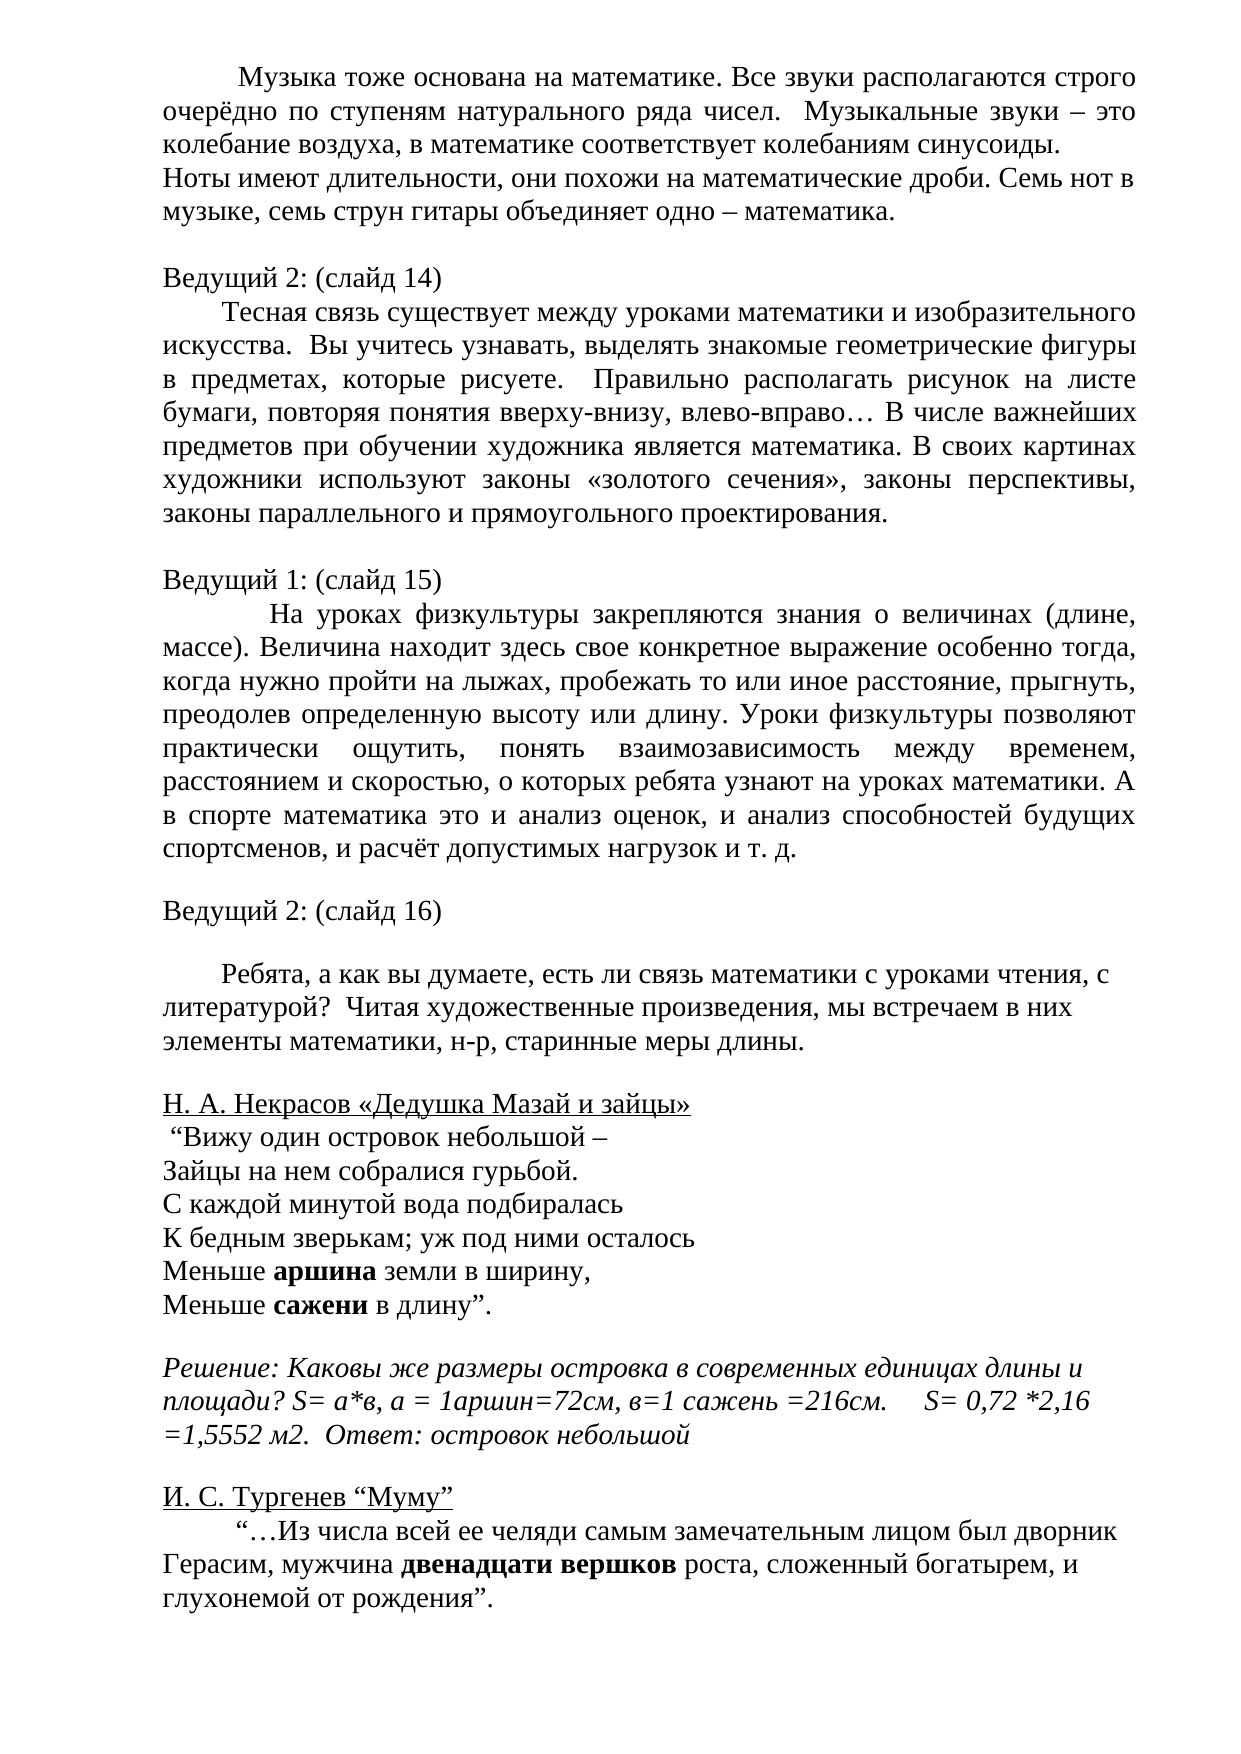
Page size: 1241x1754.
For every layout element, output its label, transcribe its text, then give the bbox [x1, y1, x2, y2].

text Зайцы на нем собралися гурьбой. [162, 1153, 1137, 1186]
text Н. А. Некрасов «Дедушка Мазай и зайцы» [162, 1086, 1137, 1119]
text На уроках физкультуры закрепляются знания о величинах (длине, массе). Величина находит здесь свое конкретное выражение особенно тогда, когда нужно пройти на лыжах, пробежать то или иное расстояние, прыгнуть, преодолев определенную высоту или длину. Уроки физкультуры позволяют практически ощутить, понять взаимозависимость между временем, расстоянием и скоростью, о которых ребята узнают на уроках математики. А в спорте математика это и анализ оценок, и анализ способностей будущих спортсменов, и расчёт допустимых нагрузок и т. д. [162, 596, 1137, 864]
text К бедным зверькам; уж под ними осталось [162, 1220, 1137, 1253]
text музыке, семь струн гитары объединяет одно – математика. [162, 193, 1137, 227]
text С каждой минутой вода подбиралась [162, 1186, 1137, 1220]
text Меньше сажени в длину”. [162, 1287, 1137, 1321]
text Решение: Каковы же размеры островка в современных единицах длины и площади? S= а*в, а = 1аршин=72см, в=1 сажень =216см. S= 0,72 *2,16 =1,5552 м2. Ответ: островок небольшой [162, 1350, 1137, 1450]
text И. С. Тургенев “Муму” [162, 1479, 1137, 1513]
text Ведущий 2: (слайд 14) [162, 260, 1137, 294]
text “…Из числа всей ее челяди самым замечательным лицом был дворник Герасим, мужчина двенадцати вершков роста, сложенный богатырем, и глухонемой от рождения”. [162, 1513, 1137, 1614]
text “Вижу один островок небольшой – [162, 1119, 1137, 1153]
text Меньше аршина земли в ширину, [162, 1253, 1137, 1287]
text Ведущий 1: (слайд 15) [162, 562, 1137, 596]
text Ведущий 2: (слайд 16) [162, 893, 1137, 927]
text Музыка тоже основана на математике. Все звуки располагаются строго очерёдно по ступеням натурального ряда чисел. Музыкальные звуки – это колебание воздуха, в математике соответствует колебаниям синусоиды. [162, 59, 1137, 160]
text Ноты имеют длительности, они похожи на математические дроби. Семь нот в [162, 160, 1137, 193]
text Ребята, а как вы думаете, есть ли связь математики с уроками чтения, с литературой? Читая художественные произведения, мы встречаем в них элементы математики, н-р, старинные меры длины. [162, 956, 1137, 1057]
text Тесная связь существует между уроками математики и изобразительного искусства. Вы учитесь узнавать, выделять знакомые геометрические фигуры в предметах, которые рисуете. Правильно располагать рисунок на листе бумаги, повторяя понятия вверху-внизу, влево-вправо… В числе важнейших предметов при обучении художника является математика. В своих картинах художники используют законы «золотого сечения», законы перспективы, законы параллельного и прямоугольного проектирования. [162, 294, 1137, 529]
